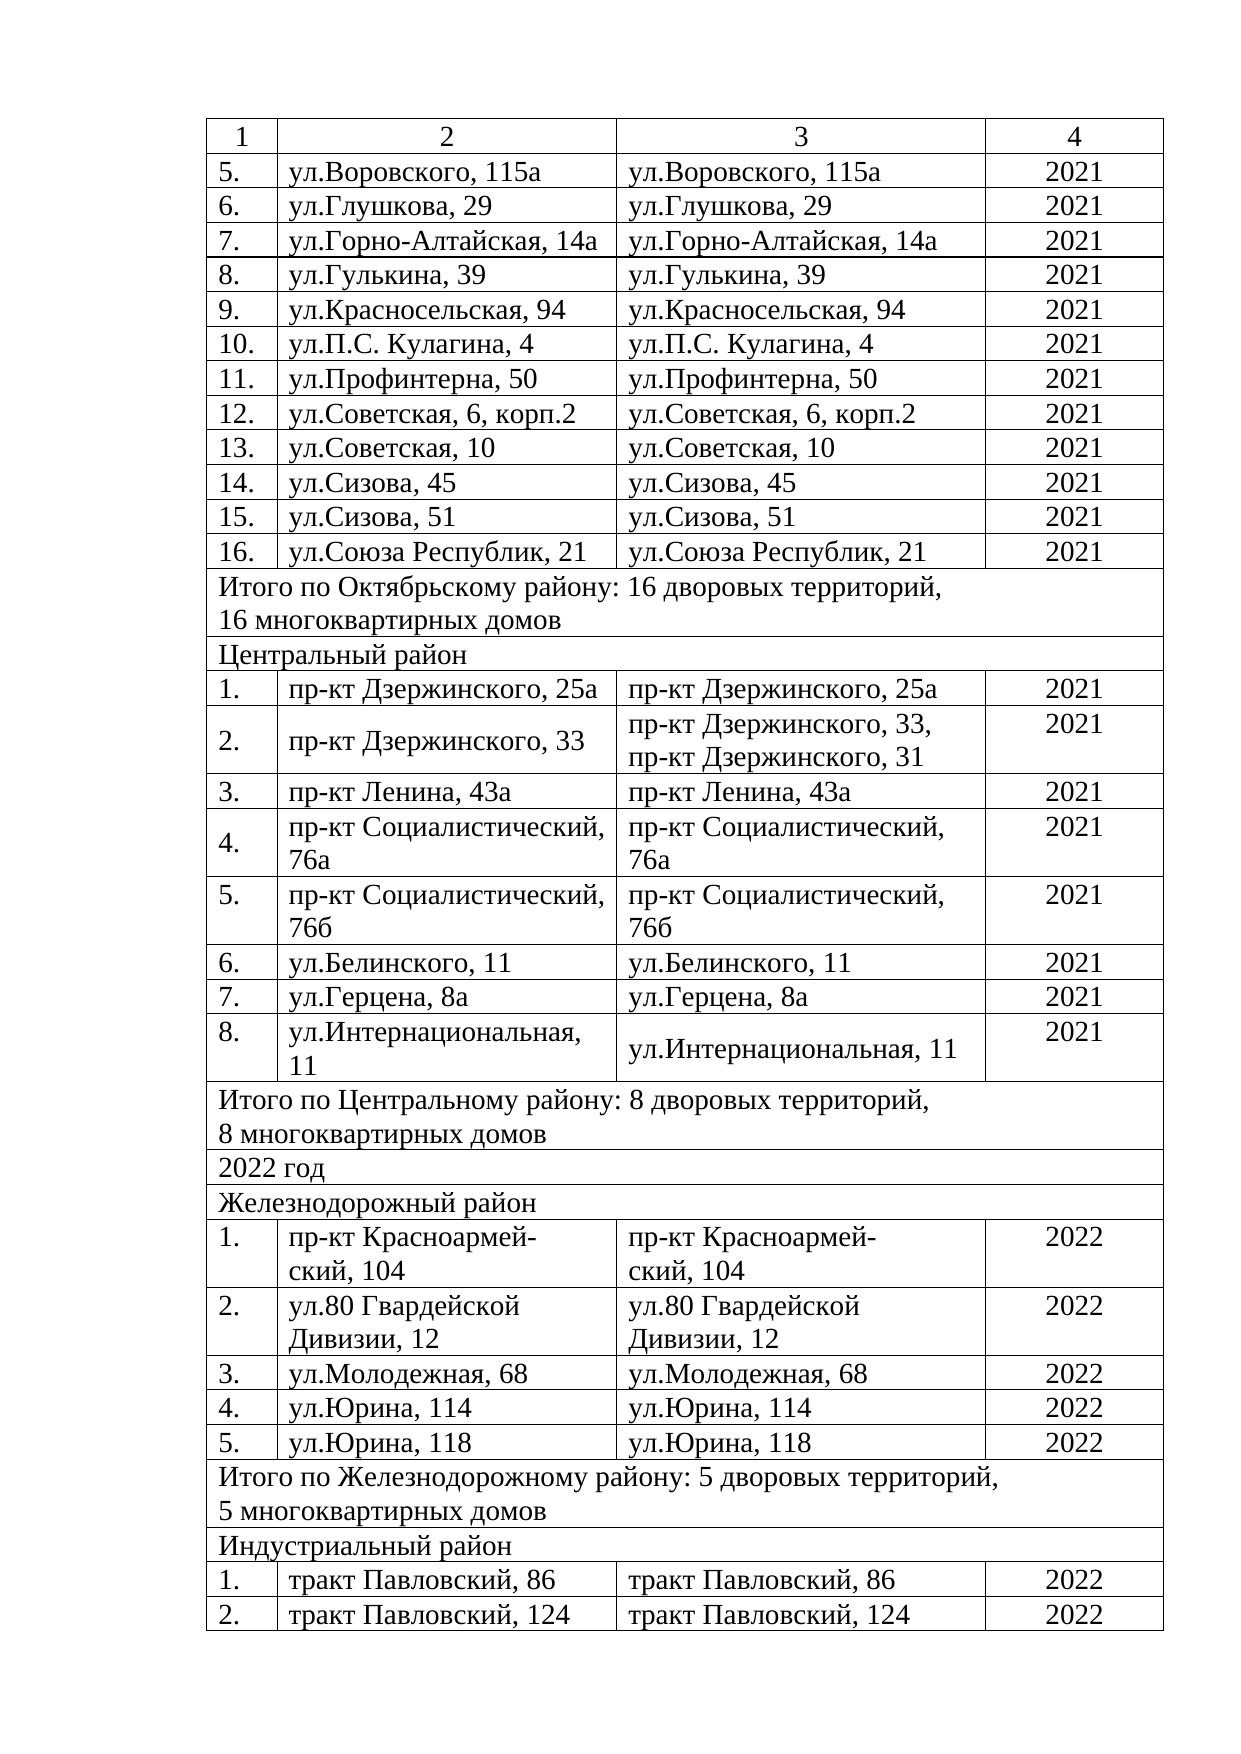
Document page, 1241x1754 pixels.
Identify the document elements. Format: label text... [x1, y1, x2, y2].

table_cell ул.Герцена, 8а [617, 980, 985, 1013]
table_cell 2. [207, 1288, 277, 1355]
table_cell ул.Союза Республик, 21 [617, 534, 985, 568]
table_cell 2021 [986, 706, 1163, 773]
table_cell ул.Глушкова, 29 [278, 188, 616, 222]
table_cell ул.80 Гвардейской Дивизии, 12 [617, 1288, 985, 1355]
table_cell 2021 [986, 430, 1163, 464]
table_cell ул.Профинтерна, 50 [617, 361, 985, 395]
table_cell 14. [207, 465, 277, 498]
table_cell ул.Советская, 6, корп.2 [617, 396, 985, 429]
table_cell пр-кт Дзержинского, 25а [278, 671, 616, 705]
table_cell тракт Павловский, 86 [278, 1562, 616, 1596]
table_cell 5. [207, 154, 277, 187]
table_cell 13. [207, 430, 277, 464]
table_cell 7. [207, 980, 277, 1013]
table_cell 2. [207, 706, 277, 773]
table_cell 1. [207, 671, 277, 705]
table_cell 2021 [986, 980, 1163, 1013]
table_cell ул.Воровского, 115а [278, 154, 616, 187]
table_cell ул.Молодежная, 68 [617, 1356, 985, 1389]
table_cell 6. [207, 188, 277, 222]
table_cell ул.Воровского, 115а [617, 154, 985, 187]
table_cell ул.Союза Республик, 21 [278, 534, 616, 568]
table_cell 2022 [986, 1220, 1163, 1287]
table_cell Итого по Октябрьскому району: 16 дворовых территорий, 16 многоквартирных домов [207, 569, 1163, 636]
table_cell пр-кт Социалистический, 76б [617, 877, 985, 944]
table_cell 2021 [986, 465, 1163, 498]
table_cell 2021 [986, 223, 1163, 256]
table_cell 12. [207, 396, 277, 429]
table_cell 2021 [986, 327, 1163, 360]
table_cell 2021 [986, 258, 1163, 291]
table_cell 8. [207, 258, 277, 291]
table_header 1 [207, 119, 277, 153]
table_cell 2021 [986, 774, 1163, 808]
table_cell 2021 [986, 188, 1163, 222]
table_cell ул.Советская, 10 [278, 430, 616, 464]
table_cell пр-кт Социалистический, 76а [617, 809, 985, 876]
table_cell ул.П.С. Кулагина, 4 [278, 327, 616, 360]
table_cell ул.Интернациональная, 11 [617, 1014, 985, 1081]
table_cell 5. [207, 1425, 277, 1458]
table_cell тракт Павловский, 124 [617, 1597, 985, 1630]
table_cell ул.Белинского, 11 [278, 945, 616, 978]
table_cell 8. [207, 1014, 277, 1081]
table_cell ул.Гулькина, 39 [617, 258, 985, 291]
table_cell Индустриальный район [207, 1528, 1163, 1561]
table_cell Итого по Железнодорожному району: 5 дворовых территорий, 5 многоквартирных домов [207, 1460, 1163, 1527]
table_cell ул.Сизова, 45 [278, 465, 616, 498]
table_cell 9. [207, 292, 277, 326]
table_cell 2022 [986, 1356, 1163, 1389]
table_cell ул.Красносельская, 94 [278, 292, 616, 326]
table_cell пр-кт Дзержинского, 25а [617, 671, 985, 705]
table_cell 2021 [986, 534, 1163, 568]
table_cell ул.Сизова, 51 [617, 500, 985, 533]
table_cell 2021 [986, 945, 1163, 978]
table_cell 11. [207, 361, 277, 395]
table_cell ул.Советская, 10 [617, 430, 985, 464]
table_cell 2021 [986, 809, 1163, 876]
table_header 2 [278, 119, 616, 153]
table_cell ул.Горно-Алтайская, 14а [278, 223, 616, 256]
table_cell ул.Советская, 6, корп.2 [278, 396, 616, 429]
table_cell ул.Красносельская, 94 [617, 292, 985, 326]
table_cell пр-кт Социалистический, 76б [278, 877, 616, 944]
table_cell ул.Сизова, 51 [278, 500, 616, 533]
table_cell ул.П.С. Кулагина, 4 [617, 327, 985, 360]
table_cell ул.Горно-Алтайская, 14а [617, 223, 985, 256]
table_cell 1. [207, 1220, 277, 1287]
table_cell 2021 [986, 292, 1163, 326]
table_cell 15. [207, 500, 277, 533]
table_cell ул.Юрина, 118 [278, 1425, 616, 1458]
table_cell пр-кт Дзержинского, 33 [278, 706, 616, 773]
table_cell 6. [207, 945, 277, 978]
table_cell ул.Молодежная, 68 [278, 1356, 616, 1389]
table_cell 2022 [986, 1425, 1163, 1458]
table_cell 2021 [986, 1014, 1163, 1081]
table_cell 2. [207, 1597, 277, 1630]
table_cell ул.Профинтерна, 50 [278, 361, 616, 395]
table_cell ул.Сизова, 45 [617, 465, 985, 498]
table_cell 16. [207, 534, 277, 568]
table_cell ул.Юрина, 118 [617, 1425, 985, 1458]
table_cell ул.Глушкова, 29 [617, 188, 985, 222]
table_cell 2022 [986, 1597, 1163, 1630]
table_cell 7. [207, 223, 277, 256]
table_cell 2021 [986, 361, 1163, 395]
table_cell 2022 год [207, 1150, 1163, 1184]
table_cell 2022 [986, 1390, 1163, 1424]
table_cell 3. [207, 1356, 277, 1389]
table_cell пр-кт Социалистический, 76а [278, 809, 616, 876]
table_cell пр-кт Красноармей- ский, 104 [278, 1220, 616, 1287]
table_cell ул.Белинского, 11 [617, 945, 985, 978]
table_cell 2022 [986, 1288, 1163, 1355]
table_cell ул.Гулькина, 39 [278, 258, 616, 291]
table_cell Железнодорожный район [207, 1185, 1163, 1218]
table_header 3 [617, 119, 985, 153]
table_cell 2021 [986, 396, 1163, 429]
table_cell 2022 [986, 1562, 1163, 1596]
table_cell 2021 [986, 877, 1163, 944]
table_cell пр-кт Дзержинского, 33, пр-кт Дзержинского, 31 [617, 706, 985, 773]
table_cell ул.Герцена, 8а [278, 980, 616, 1013]
table_cell Центральный район [207, 637, 1163, 670]
table_cell 3. [207, 774, 277, 808]
table_cell ул.Юрина, 114 [278, 1390, 616, 1424]
table_cell пр-кт Ленина, 43а [278, 774, 616, 808]
table_cell 10. [207, 327, 277, 360]
table_cell 1. [207, 1562, 277, 1596]
table_cell Итого по Центральному району: 8 дворовых территорий, 8 многоквартирных домов [207, 1082, 1163, 1149]
table_cell 2021 [986, 154, 1163, 187]
table_cell тракт Павловский, 124 [278, 1597, 616, 1630]
table_cell ул.Юрина, 114 [617, 1390, 985, 1424]
table_header 4 [986, 119, 1163, 153]
table_cell тракт Павловский, 86 [617, 1562, 985, 1596]
table_cell 4. [207, 1390, 277, 1424]
table_cell ул.80 Гвардейской Дивизии, 12 [278, 1288, 616, 1355]
table_cell 2021 [986, 500, 1163, 533]
table_cell 5. [207, 877, 277, 944]
table_cell 2021 [986, 671, 1163, 705]
table_cell пр-кт Красноармей- ский, 104 [617, 1220, 985, 1287]
table_cell ул.Интернациональная, 11 [278, 1014, 616, 1081]
table_cell пр-кт Ленина, 43а [617, 774, 985, 808]
table_cell 4. [207, 809, 277, 876]
